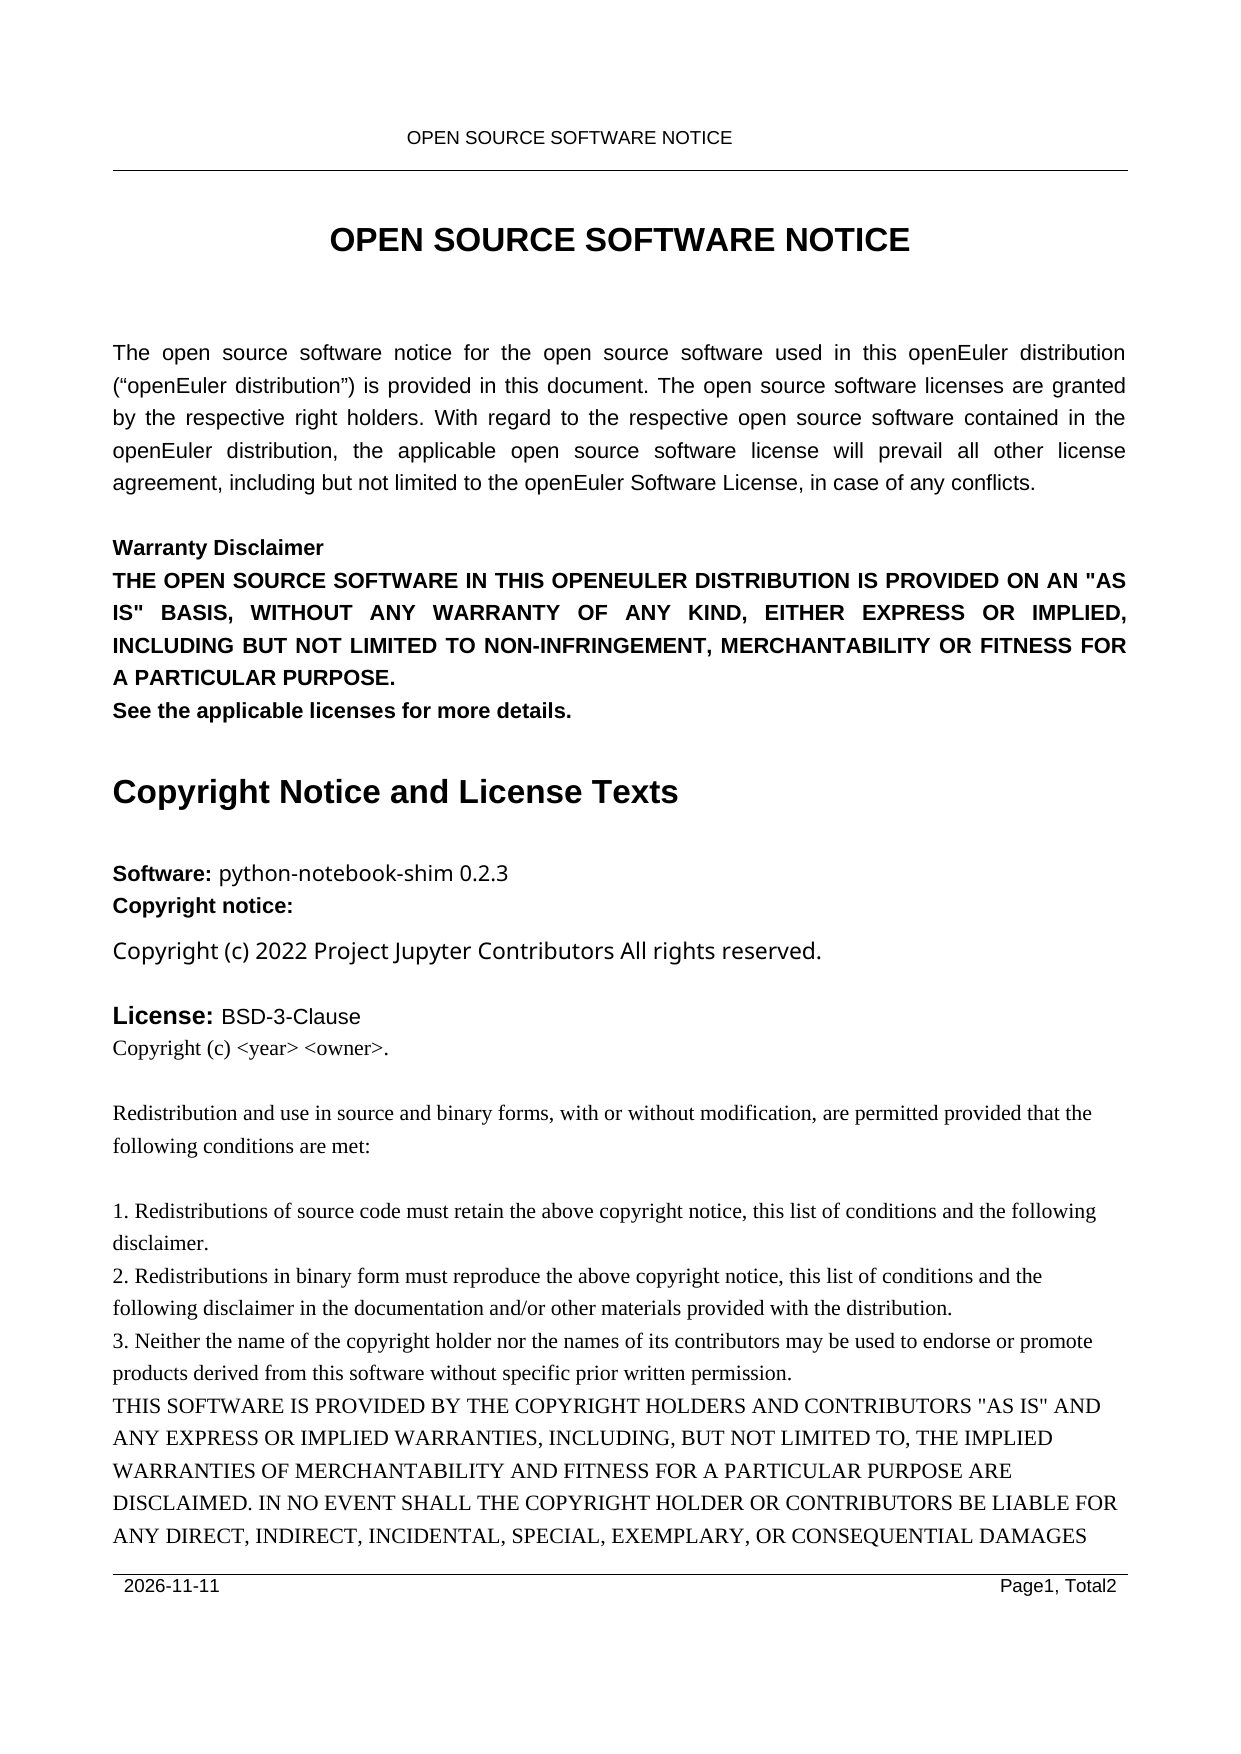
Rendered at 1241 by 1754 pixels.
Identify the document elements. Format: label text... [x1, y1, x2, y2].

text Copyright Notice and License Texts [112, 759, 1128, 824]
text THE OPEN SOURCE SOFTWARE IN THIS OPENEULER DISTRIBUTION IS PROVIDED ON AN "AS IS" BASIS, WITHOUT ANY WARRANTY OF ANY KIND, EITHER EXPRESS OR IMPLIED, INCLUDING BUT NOT LIMITED TO NON-INFRINGEMENT, MERCHANTABILITY OR FITNESS FOR A PARTICULAR PURPOSE. See the applicable licenses for more details. [112, 564, 1128, 726]
text Warranty Disclaimer [112, 531, 1128, 564]
title Software: python-notebook-shim 0.2.3 [112, 856, 1128, 889]
text The open source software notice for the open source software used in this openEuler distribution (“openEuler distribution”) is provided in this document. The open source software licenses are granted by the respective right holders. With regard to the respective open source software contained in the openEuler distribution, the applicable open source software license will prevail all other license agreement, including but not limited to the openEuler Software License, in case of any conflicts. [112, 336, 1128, 499]
text License: BSD-3-Clause [112, 999, 1128, 1031]
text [112, 1031, 1128, 1551]
text OPEN SOURCE SOFTWARE NOTICE [112, 206, 1128, 271]
text Copyright (c) 2022 Project Jupyter Contributors All rights reserved. [112, 934, 1128, 999]
text Copyright notice: [112, 889, 1128, 921]
